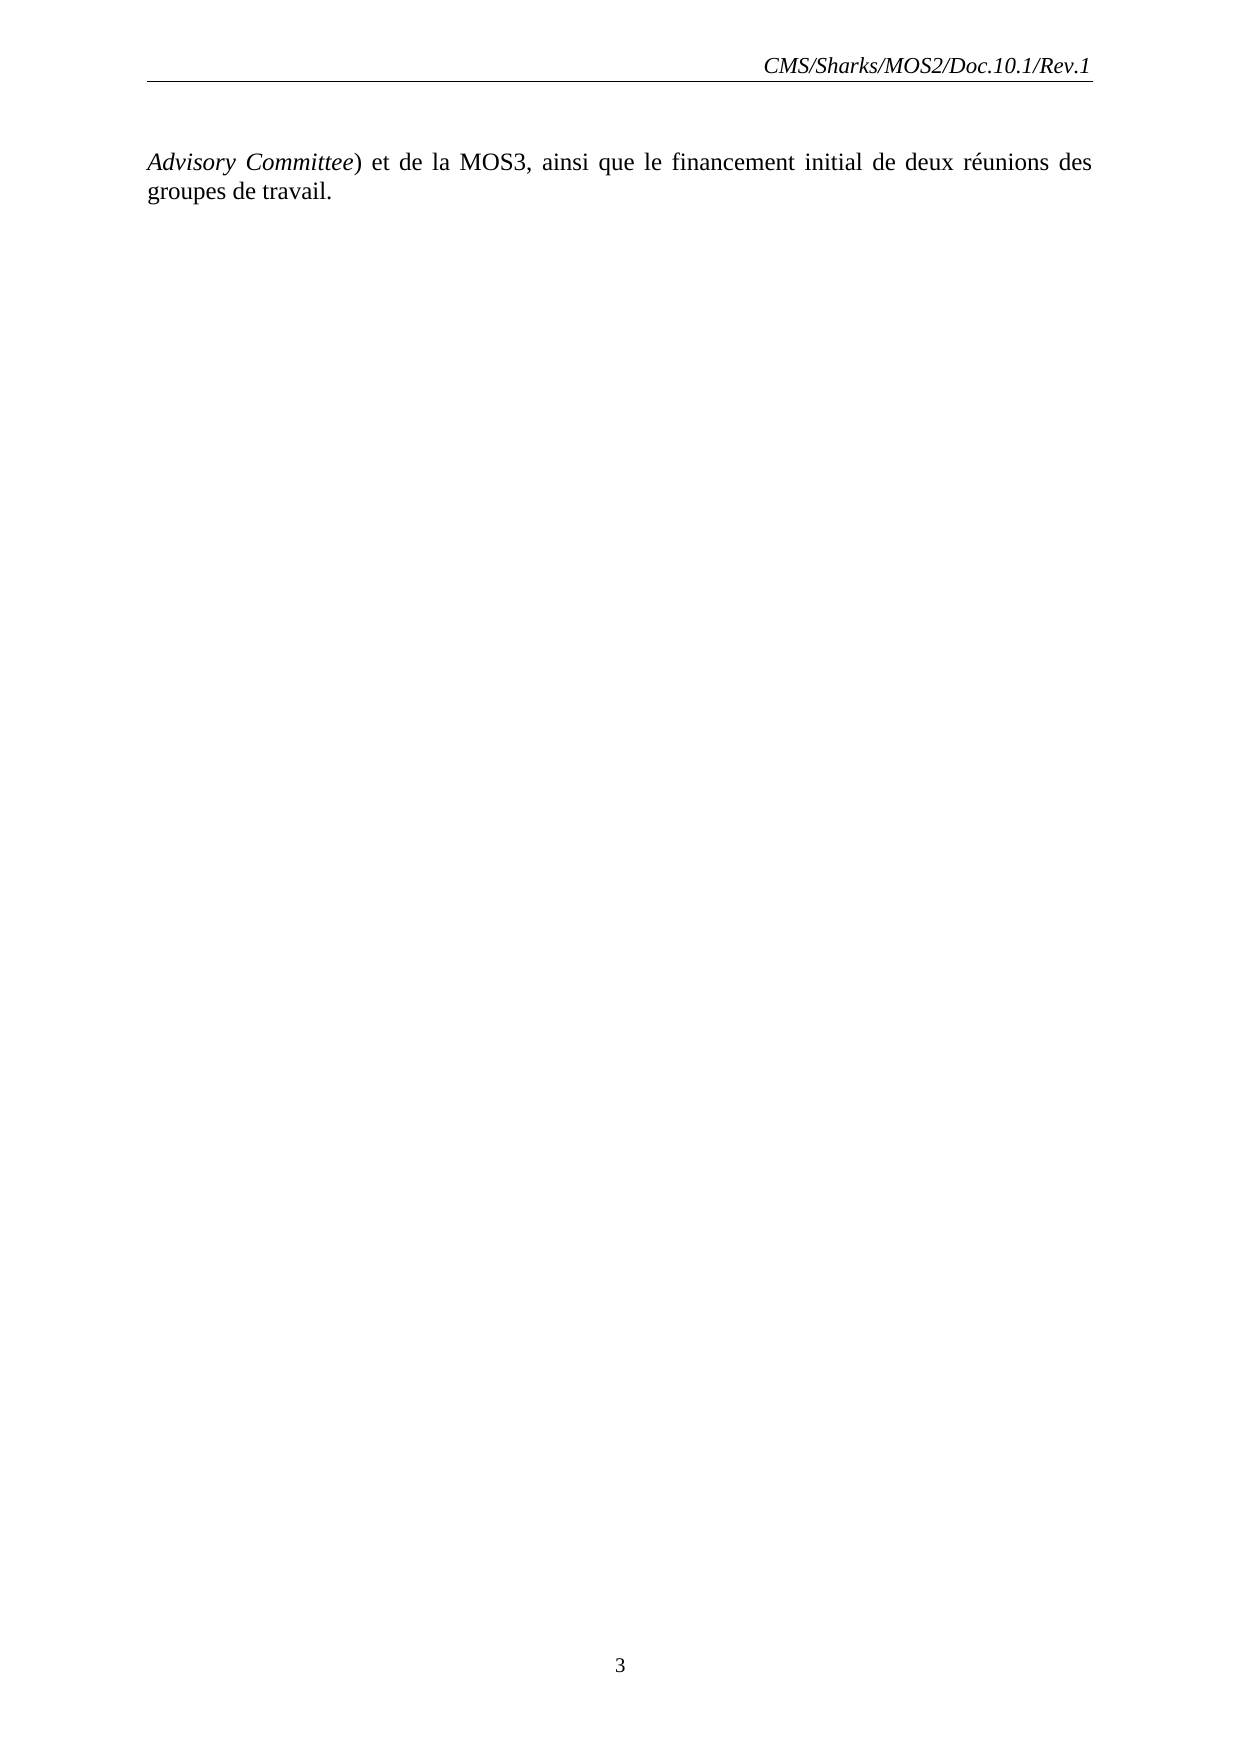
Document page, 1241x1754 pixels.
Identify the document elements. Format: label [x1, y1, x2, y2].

list [147, 147, 1093, 204]
